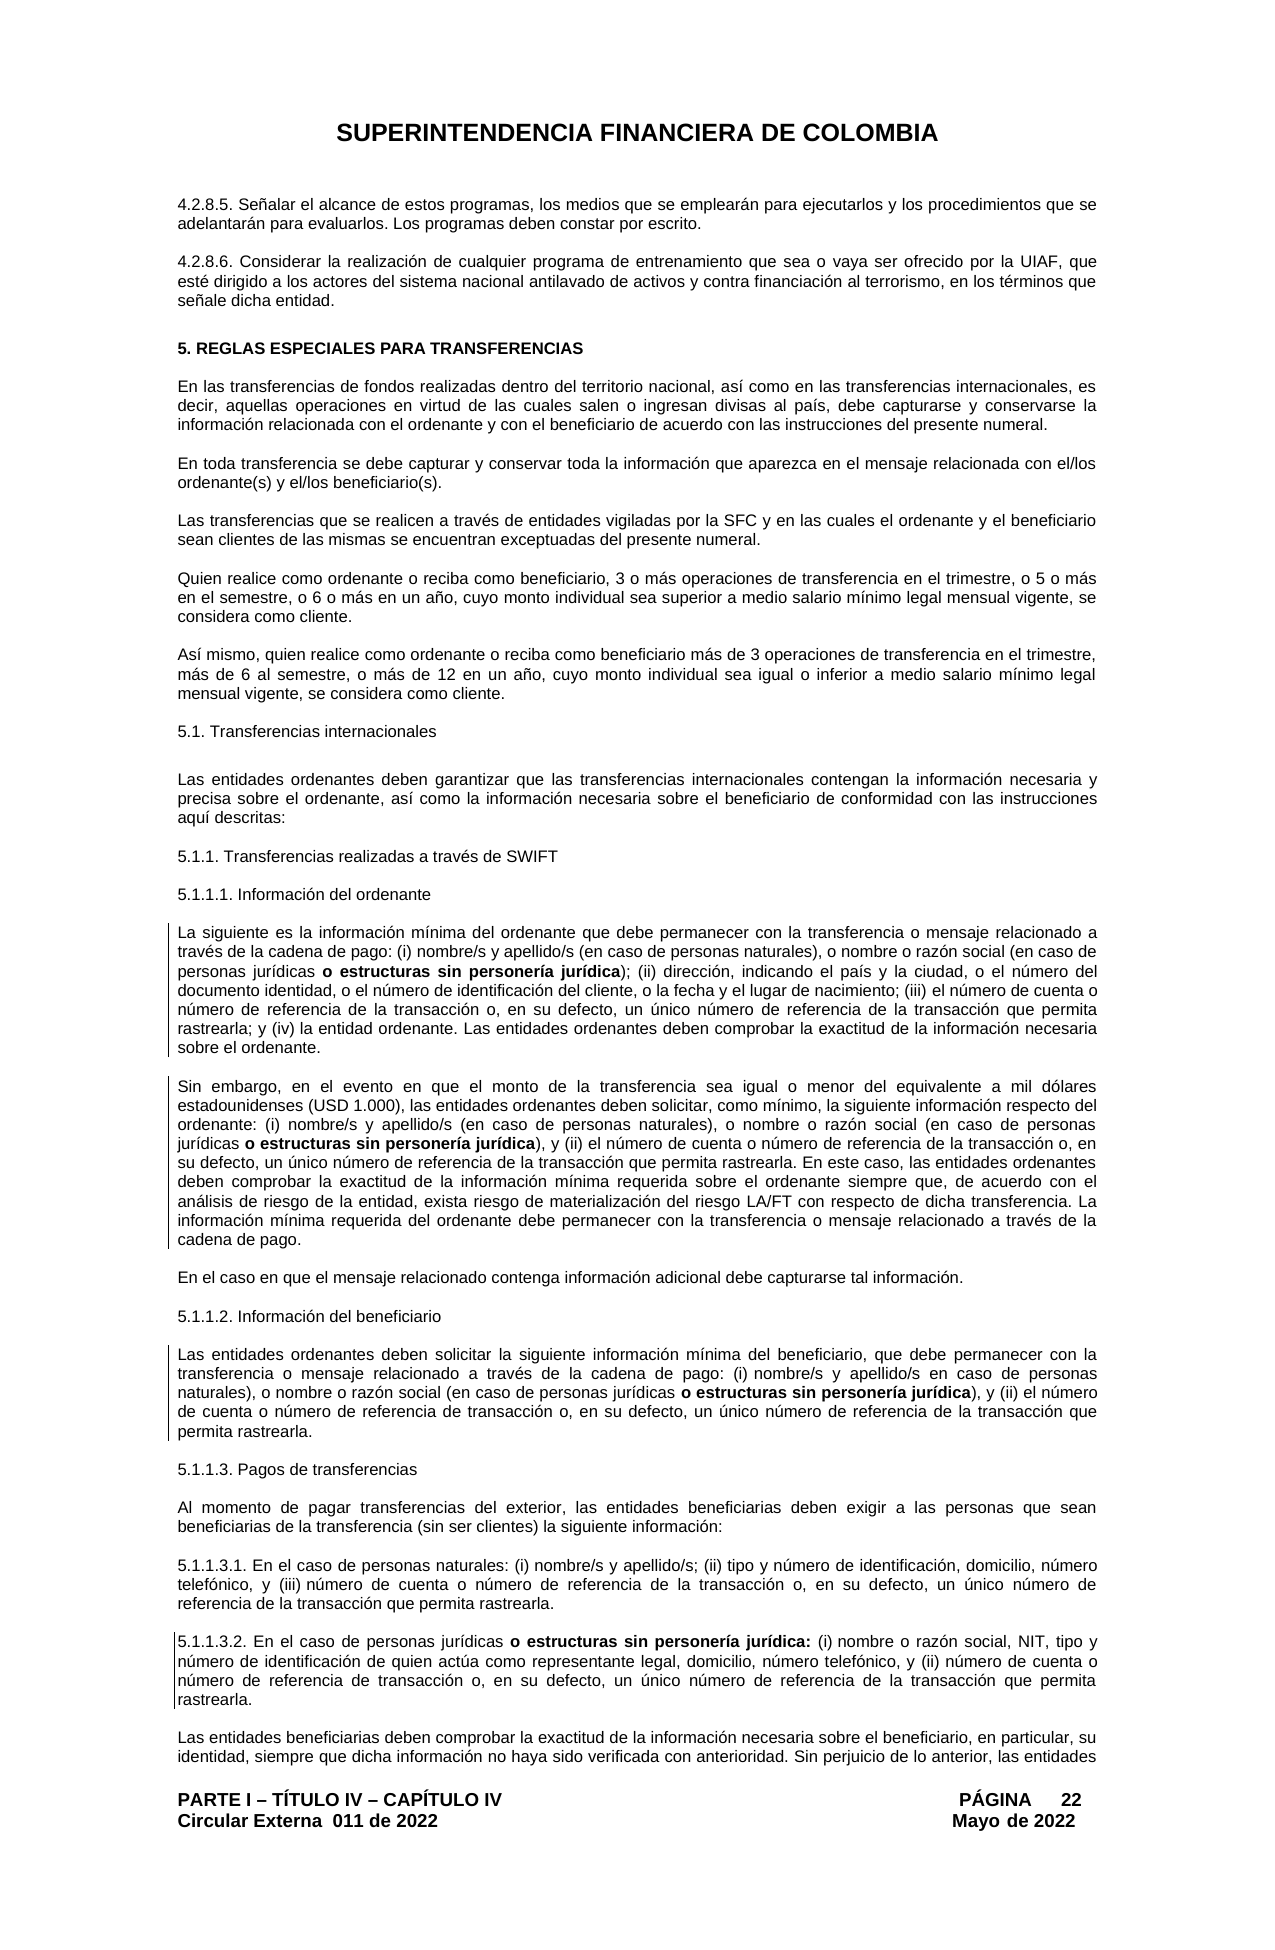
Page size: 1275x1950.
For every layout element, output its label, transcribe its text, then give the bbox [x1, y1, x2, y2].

text Quien realice como ordenante o reciba como beneficiario, 3 o más operaciones de transferencia en el trimestre, o 5 o más en el semestre, o 6 o más en un año, cuyo monto individual sea superior a medio salario mínimo legal mensual vigente, se considera como cliente. [177, 568, 1098, 626]
text 4.2.8.6. Considerar la realización de cualquier programa de entrenamiento que sea o vaya ser ofrecido por la UIAF, que esté dirigido a los actores del sistema nacional antilavado de activos y contra financiación al terrorismo, en los términos que señale dicha entidad. [177, 252, 1098, 310]
text 5.1.1.3. Pagos de transferencias [177, 1460, 1098, 1479]
text 4.2.8.5. Señalar el alcance de estos programas, los medios que se emplearán para ejecutarlos y los procedimientos que se adelantarán para evaluarlos. Los programas deben constar por escrito. [177, 195, 1098, 233]
subtitle 5.1. Transferencias internacionales [177, 722, 1098, 741]
text En toda transferencia se debe capturar y conservar toda la información que aparezca en el mensaje relacionada con el/los ordenante(s) y el/los beneficiario(s). [177, 453, 1098, 492]
text La siguiente es la información mínima del ordenante que debe permanecer con la transferencia o mensaje relacionado a través de la cadena de pago: (i) nombre/s y apellido/s (en caso de personas naturales), o nombre o razón social (en caso de personas jurídicas o estructuras sin personería jurídica); (ii) dirección, indicando el país y la ciudad, o el número del documento identidad, o el número de identificación del cliente, o la fecha y el lugar de nacimiento; (iii) el número de cuenta o número de referencia de la transacción o, en su defecto, un único número de referencia de la transacción que permita rastrearla; y (iv) la entidad ordenante. Las entidades ordenantes deben comprobar la exactitud de la información necesaria sobre el ordenante. [177, 923, 1098, 1057]
text 5.1.1.3.2. En el caso de personas jurídicas o estructuras sin personería jurídica: (i) nombre o razón social, NIT, tipo y número de identificación de quien actúa como representante legal, domicilio, número telefónico, y (ii) número de cuenta o número de referencia de transacción o, en su defecto, un único número de referencia de la transacción que permita rastrearla. [177, 1632, 1098, 1709]
text Así mismo, quien realice como ordenante o reciba como beneficiario más de 3 operaciones de transferencia en el trimestre, más de 6 al semestre, o más de 12 en un año, cuyo monto individual sea igual o inferior a medio salario mínimo legal mensual vigente, se considera como cliente. [177, 645, 1098, 703]
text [177, 1728, 1098, 1766]
text En las transferencias de fondos realizadas dentro del territorio nacional, así como en las transferencias internacionales, es decir, aquellas operaciones en virtud de las cuales salen o ingresan divisas al país, debe capturarse y conservarse la información relacionada con el ordenante y con el beneficiario de acuerdo con las instrucciones del presente numeral. [177, 377, 1098, 434]
text 5.1.1. Transferencias realizadas a través de SWIFT [177, 846, 1098, 866]
text Las transferencias que se realicen a través de entidades vigiladas por la SFC y en las cuales el ordenante y el beneficiario sean clientes de las mismas se encuentran exceptuadas del presente numeral. [177, 511, 1098, 549]
text 5.1.1.3.1. En el caso de personas naturales: (i) nombre/s y apellido/s; (ii) tipo y número de identificación, domicilio, número telefónico, y (iii) número de cuenta o número de referencia de la transacción o, en su defecto, un único número de referencia de la transacción que permita rastrearla. [177, 1556, 1098, 1613]
text 5.1.1.1. Información del ordenante [177, 885, 1098, 904]
text Sin embargo, en el evento en que el monto de la transferencia sea igual o menor del equivalente a mil dólares estadounidenses (USD 1.000), las entidades ordenantes deben solicitar, como mínimo, la siguiente información respecto del ordenante: (i) nombre/s y apellido/s (en caso de personas naturales), o nombre o razón social (en caso de personas jurídicas o estructuras sin personería jurídica), y (ii) el número de cuenta o número de referencia de la transacción o, en su defecto, un único número de referencia de la transacción que permita rastrearla. En este caso, las entidades ordenantes deben comprobar la exactitud de la información mínima requerida sobre el ordenante siempre que, de acuerdo con el análisis de riesgo de la entidad, exista riesgo de materialización del riesgo LA/FT con respecto de dicha transferencia. La información mínima requerida del ordenante debe permanecer con la transferencia o mensaje relacionado a través de la cadena de pago. [177, 1076, 1098, 1249]
text Al momento de pagar transferencias del exterior, las entidades beneficiarias deben exigir a las personas que sean beneficiarias de la transferencia (sin ser clientes) la siguiente información: [177, 1498, 1098, 1536]
text Las entidades ordenantes deben solicitar la siguiente información mínima del beneficiario, que debe permanecer con la transferencia o mensaje relacionado a través de la cadena de pago: (i) nombre/s y apellido/s en caso de personas naturales), o nombre o razón social (en caso de personas jurídicas o estructuras sin personería jurídica), y (ii) el número de cuenta o número de referencia de transacción o, en su defecto, un único número de referencia de la transacción que permita rastrearla. [177, 1345, 1098, 1441]
text 5.1.1.2. Información del beneficiario [177, 1306, 1098, 1326]
subtitle 5. REGLAS ESPECIALES PARA TRANSFERENCIAS [177, 338, 1098, 358]
text En el caso en que el mensaje relacionado contenga información adicional debe capturarse tal información. [177, 1268, 1098, 1287]
text Las entidades ordenantes deben garantizar que las transferencias internacionales contengan la información necesaria y precisa sobre el ordenante, así como la información necesaria sobre el beneficiario de conformidad con las instrucciones aquí descritas: [177, 770, 1098, 827]
